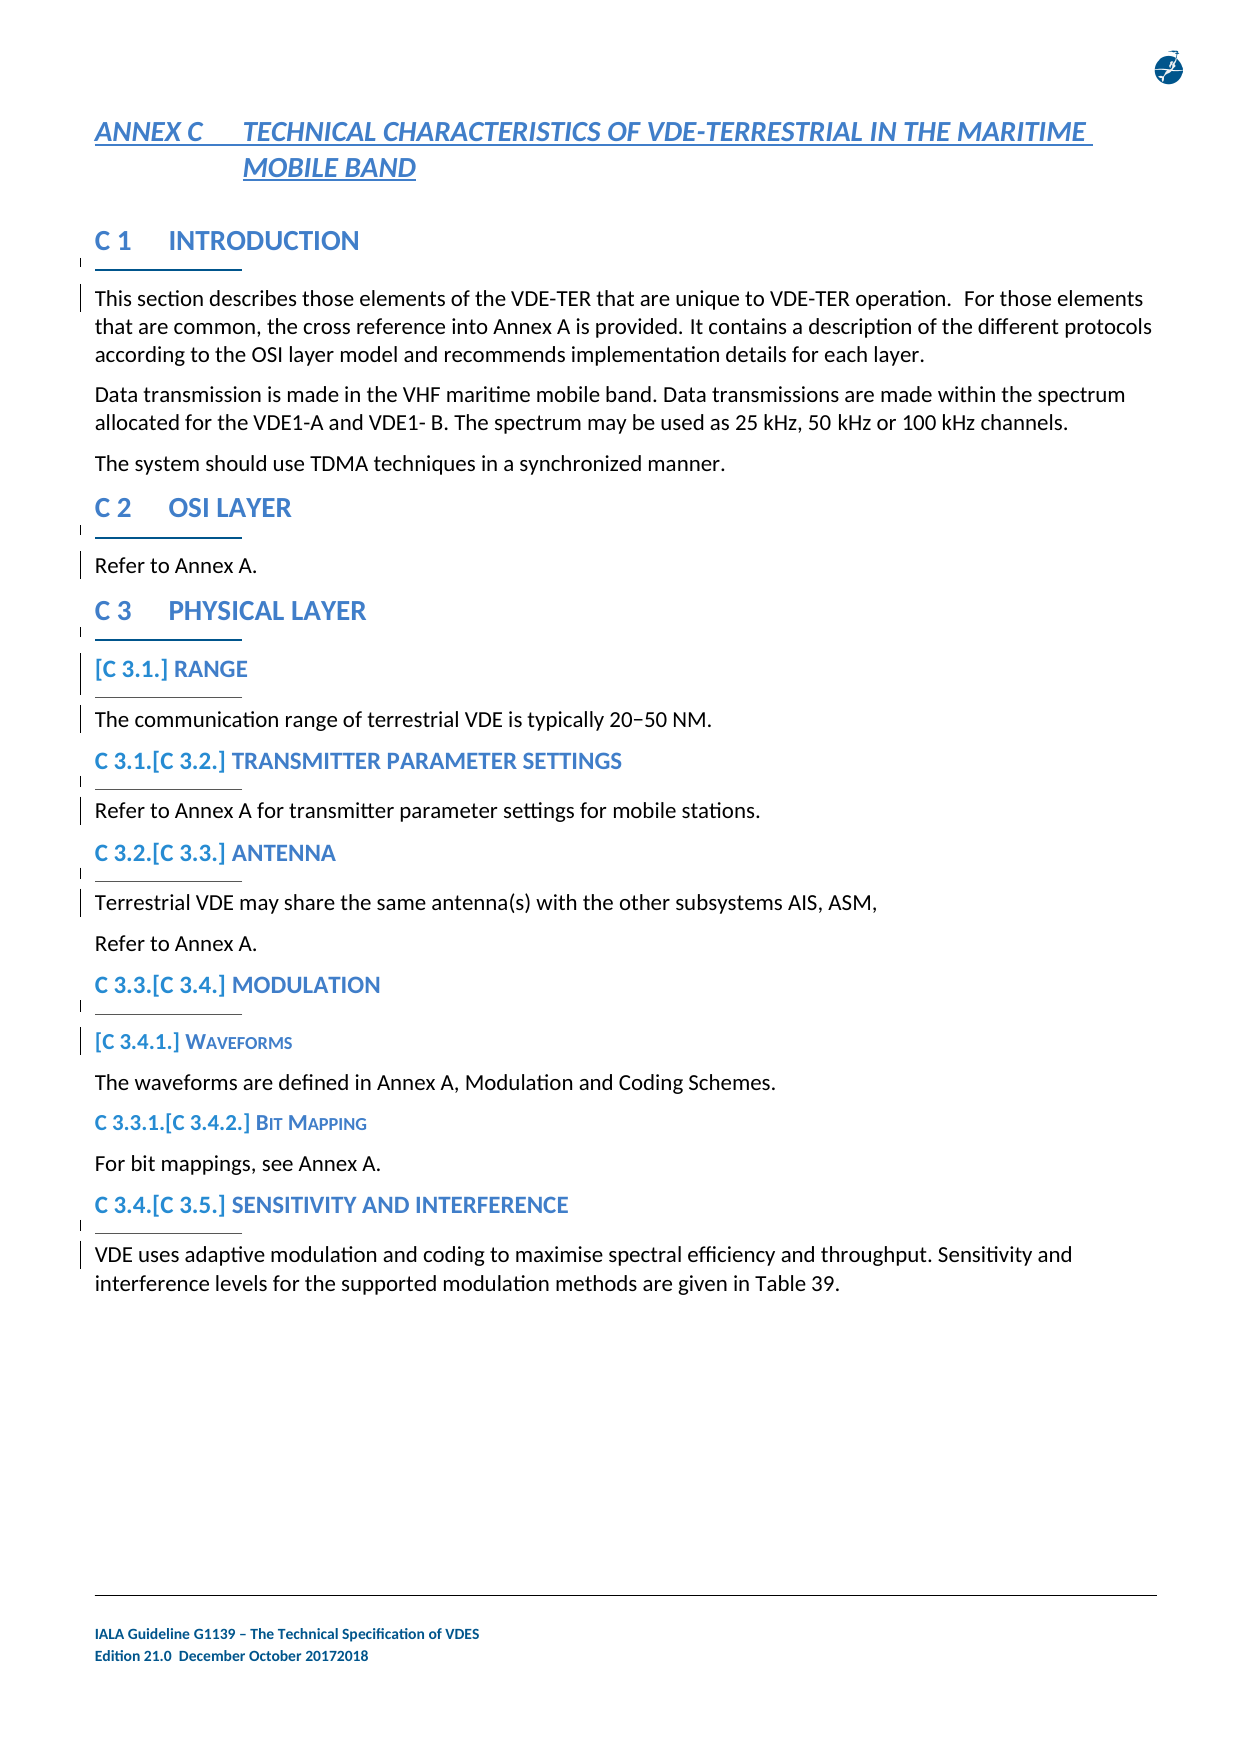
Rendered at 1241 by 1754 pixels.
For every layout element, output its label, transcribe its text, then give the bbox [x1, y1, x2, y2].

text Refer to Annex A. [94, 929, 1157, 957]
text Modulation [94, 969, 1157, 1000]
picture [1123, 0, 1241, 119]
text Bit Mapping [94, 1108, 1157, 1136]
text Data transmission is made in the VHF maritime mobile band. Data transmissions are made within the spectrum allocated for the VDE1-A and VDE1- B. The spectrum may be used as 25 kHz, 50 kHz or 100 kHz channels. [94, 381, 1157, 437]
text Physical layer [94, 592, 1157, 627]
text Refer to Annex A for transmitter parameter settings for mobile stations. [94, 797, 1157, 825]
text Waveforms [94, 1027, 1157, 1055]
text OSI layer [94, 489, 1157, 525]
text Sensitivity and Interference [94, 1189, 1157, 1220]
text The communication range of terrestrial VDE is typically 20−50 NM. [94, 705, 1157, 733]
text Terrestrial VDE may share the same antenna(s) with the other subsystems AIS, ASM, [94, 888, 1157, 917]
text This section describes those elements of the VDE-TER that are unique to VDE-TER operation. For those elements that are common, the cross reference into Annex A is provided. It contains a description of the different protocols according to the OSI layer model and recommends implementation details for each layer. [94, 284, 1157, 368]
text The system should use TDMA techniques in a synchronized manner. [94, 449, 1157, 477]
text VDE uses adaptive modulation and coding to maximise spectral efficiency and throughput. Sensitivity and interference levels for the supported modulation methods are given in Table 39. [94, 1241, 1157, 1297]
text For bit mappings, see Annex A. [94, 1149, 1157, 1177]
text Antenna [94, 837, 1157, 868]
text Introduction [94, 222, 1157, 258]
text The waveforms are defined in Annex A, Modulation and Coding Schemes. [94, 1068, 1157, 1096]
text Technical characteristics of VDE-terrestrial in the maritime mobile band [94, 113, 1157, 185]
text Refer to Annex A. [94, 551, 1157, 579]
text Transmitter Parameter settings [94, 745, 1157, 776]
text Range [94, 653, 1157, 684]
